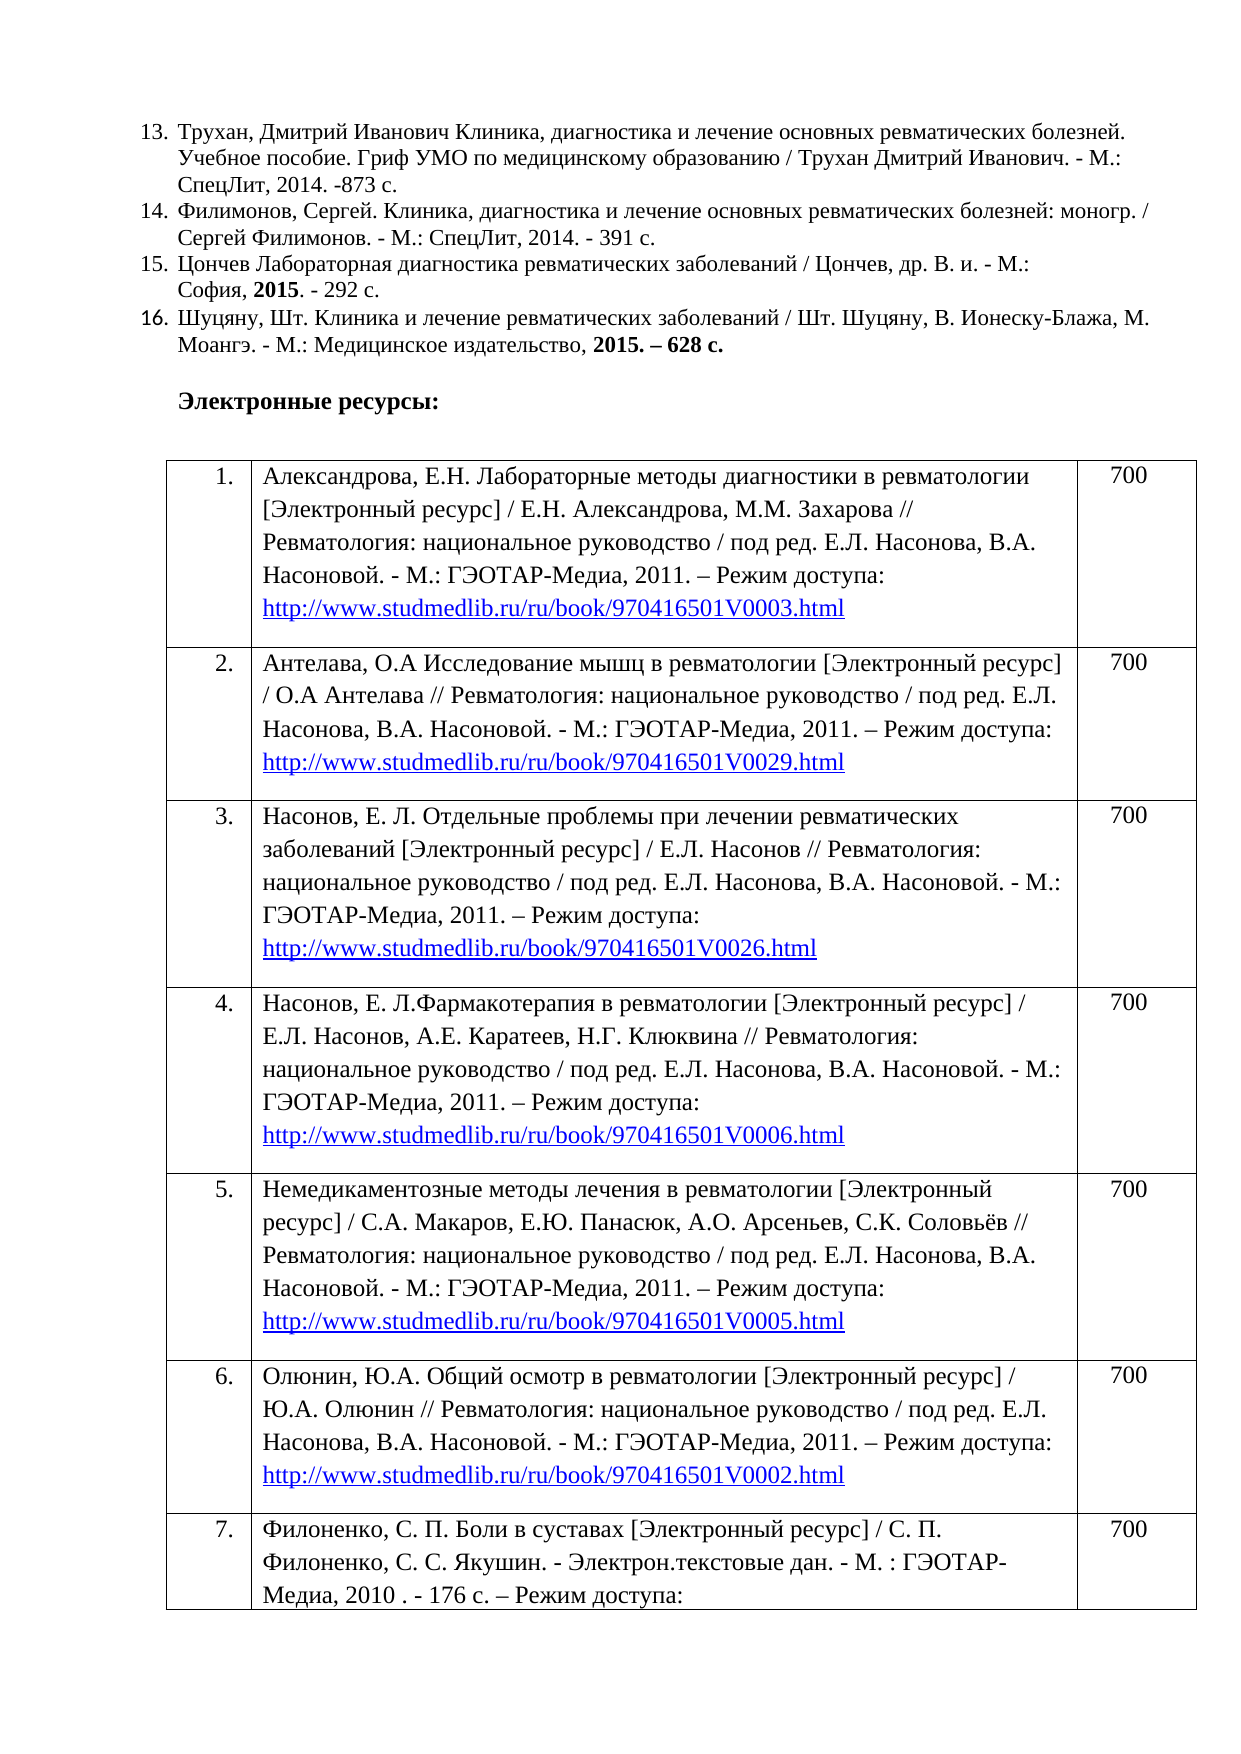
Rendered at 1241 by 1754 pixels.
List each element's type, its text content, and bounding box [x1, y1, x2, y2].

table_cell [252, 1514, 1077, 1609]
table_cell 35 [167, 1514, 251, 1609]
table_cell Олюнин, Ю.А. Общий осмотр в ревматологии [Электронный ресурс] / Ю.А. Олюнин // Ревматология: национальное руководство / под ред. Е.Л. Насонова, В.А. Насоновой. - М.: ГЭОТАР-Медиа, 2011. – Режим доступа: http://www.studmedlib.ru/ru/book/970416501V0002.html [252, 1361, 1077, 1513]
table_cell Антелава, О.А Исследование мышц в ревматологии [Электронный ресурс] / О.А Антелава // Ревматология: национальное руководство / под ред. Е.Л. Насонова, В.А. Насоновой. - М.: ГЭОТАР-Медиа, 2011. – Режим доступа: http://www.studmedlib.ru/ru/book/970416501V0029.html [252, 648, 1077, 800]
table_cell 29 [167, 648, 251, 800]
table_cell 700 [1078, 1361, 1196, 1513]
table_cell 33 [167, 1174, 251, 1360]
table_cell 700 [1078, 1174, 1196, 1360]
table_cell 700 [1078, 1514, 1196, 1609]
table_cell Немедикаментозные методы лечения в ревматологии [Электронный ресурс] / С.А. Макаров, Е.Ю. Панасюк, А.О. Арсеньев, С.К. Соловьёв // Ревматология: национальное руководство / под ред. Е.Л. Насонова, В.А. Насоновой. - М.: ГЭОТАР-Медиа, 2011. – Режим доступа: http://www.studmedlib.ru/ru/book/970416501V0005.html [252, 1174, 1077, 1360]
table_cell Насонов, Е. Л.Фармакотерапия в ревматологии [Электронный ресурс] / Е.Л. Насонов, А.Е. Каратеев, Н.Г. Клюквина // Ревматология: национальное руководство / под ред. Е.Л. Насонова, В.А. Насоновой. - М.: ГЭОТАР-Медиа, 2011. – Режим доступа: http://www.studmedlib.ru/ru/book/970416501V0006.html [252, 988, 1077, 1173]
table_cell 700 [1078, 801, 1196, 987]
table_header Александрова, Е.Н. Лабораторные методы диагностики в ревматологии [Электронный ресурс] / Е.Н. Александрова, М.М. Захарова // Ревматология: национальное руководство / под ред. Е.Л. Насонова, В.А. Насоновой. - М.: ГЭОТАР-Медиа, 2011. – Режим доступа: http://www.studmedlib.ru/ru/book/970416501V0003.html [252, 461, 1077, 647]
table_cell 700 [1078, 648, 1196, 800]
list Филимонов, Сергей. Клиника, диагностика и лечение основных ревматических болезней: моногр. / Сергей Филимонов. - М.: СпецЛит, 2014. - 391 c. [140, 197, 1152, 250]
table_cell 34 [167, 1361, 251, 1513]
list Трухан, Дмитрий Иванович Клиника, диагностика и лечение основных ревматических болезней. Учебное пособие. Гриф УМО по медицинскому образованию / Трухан Дмитрий Иванович. - М.: СпецЛит, 2014. -873 c. [140, 118, 1152, 197]
table_header 28 [167, 461, 251, 647]
table_cell 700 [1078, 988, 1196, 1173]
table_cell Насонов, Е. Л. Отдельные проблемы при лечении ревматических заболеваний [Электронный ресурс] / Е.Л. Насонов // Ревматология: национальное руководство / под ред. Е.Л. Насонова, В.А. Насоновой. - М.: ГЭОТАР-Медиа, 2011. – Режим доступа: http://www.studmedlib.ru/book/970416501V0026.html [252, 801, 1077, 987]
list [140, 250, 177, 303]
list Шуцяну, Шт. Клиника и лечение ревматических заболеваний / Шт. Шуцяну, В. Ионеску-Блажа, М. Моангэ. - М.: Медицинское издательство, 2015. – 628 с. [140, 303, 1152, 357]
table_cell 31 [167, 801, 251, 987]
table_cell 32 [167, 988, 251, 1173]
text Электронные ресурсы: [177, 386, 1152, 414]
list Цончев Лабораторная диагностика ревматических заболеваний / Цончев, др. В. и. - М.: София, 2015. - 292 c. [380, 250, 1152, 303]
table_header 700 [1078, 461, 1196, 647]
